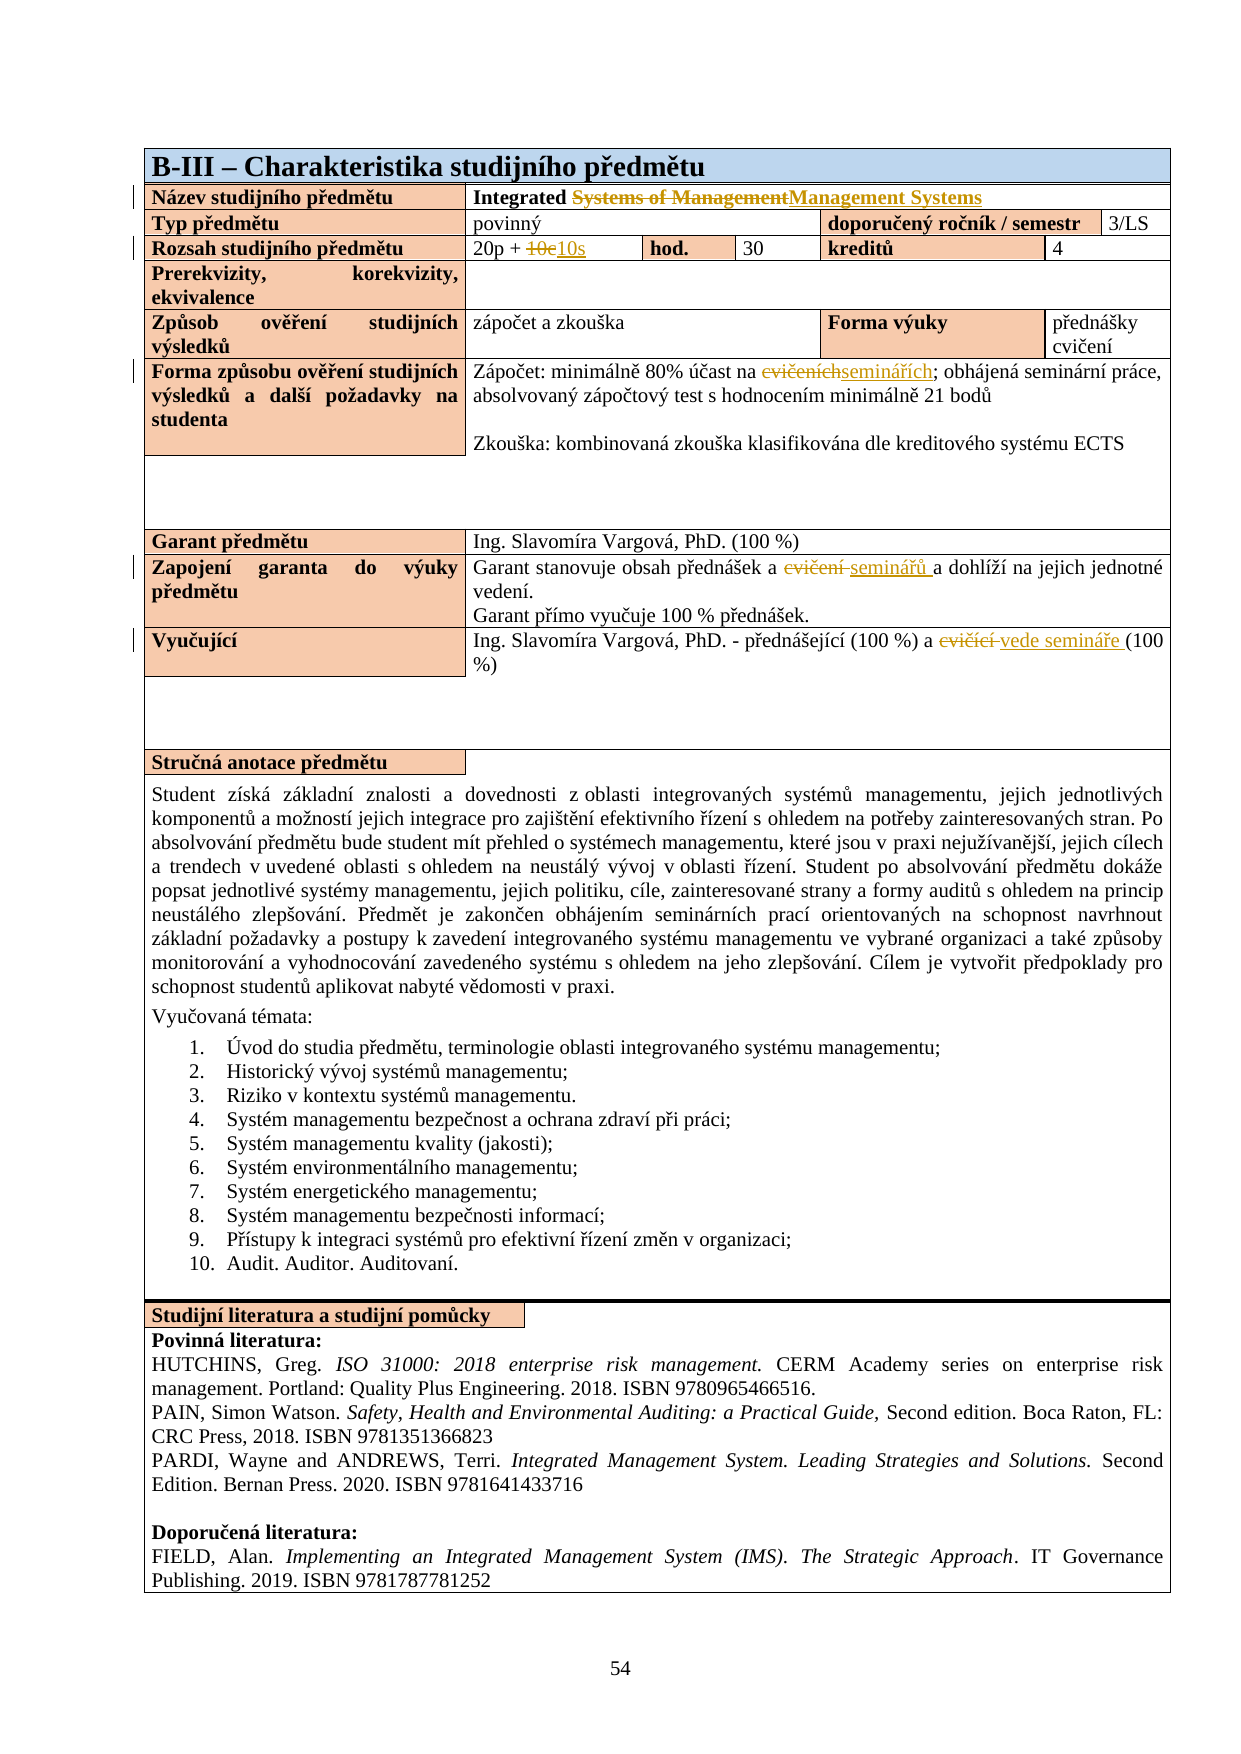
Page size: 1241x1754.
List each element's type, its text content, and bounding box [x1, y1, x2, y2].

table_cell Typ předmětu [145, 210, 465, 234]
table_cell [145, 455, 1170, 528]
table_cell zápočet a zkouška [466, 310, 820, 358]
table_cell přednášky cvičení [1046, 310, 1170, 358]
table_cell Integrated [466, 185, 1170, 209]
table_cell Garant předmětu [145, 530, 465, 553]
table_cell Vyučující [145, 628, 465, 676]
table_cell doporučený ročník / semestr [821, 210, 1101, 234]
table_cell Název studijního předmětu [145, 185, 465, 209]
table_cell Zapojení garanta do výuky předmětu [145, 555, 465, 627]
table_cell 4 [1046, 236, 1170, 259]
table_cell [466, 750, 1170, 774]
table_cell Garant stanovuje obsah přednášek a a dohlíží na jejich jednotné vedení. Garant přímo vyučuje 100 % přednášek. [466, 555, 1170, 627]
table_cell Forma výuky [821, 310, 1044, 358]
table_cell Ing. Slavomíra Vargová, PhD. (100 %) [466, 530, 1170, 553]
table_cell Forma způsobu ověření studijních výsledků a další požadavky na studenta [145, 359, 465, 455]
table_cell 20p + [466, 236, 642, 259]
table_cell 3/LS [1102, 210, 1170, 234]
table_cell [466, 261, 1170, 309]
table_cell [145, 1327, 1170, 1592]
table_cell Rozsah studijního předmětu [145, 236, 465, 259]
table_cell hod. [643, 236, 735, 259]
table_cell Zápočet: minimálně 80% účast na ; obhájená seminární práce, absolvovaný zápočtový test s hodnocením minimálně 21 bodů Zkouška: kombinovaná zkouška klasifikována dle kreditového systému ECTS [466, 359, 1170, 455]
table_cell [145, 676, 1170, 749]
table_cell Ing. Slavomíra Vargová, PhD. - přednášející (100 %) a (100 %) [466, 628, 1170, 676]
table_cell Studijní literatura a studijní pomůcky [145, 1303, 524, 1327]
table_cell 30 [736, 236, 820, 259]
table_cell [525, 1303, 1170, 1327]
table_cell povinný [466, 210, 820, 234]
table_header B-III – Charakteristika studijního předmětu [145, 149, 1170, 182]
table_cell Stručná anotace předmětu [145, 750, 465, 774]
table_cell Student získá základní znalosti a dovednosti z oblasti integrovaných systémů managementu, jejich jednotlivých komponentů a možností jejich integrace pro zajištění efektivního řízení s ohledem na potřeby zainteresovaných stran. Po absolvování předmětu bude student mít přehled o systémech managementu, které jsou v praxi nejužívanější, jejich cílech a trendech v uvedené oblasti s ohledem na neustálý vývoj v oblasti řízení. Student po absolvování předmětu dokáže popsat jednotlivé systémy managementu, jejich politiku, cíle, zainteresované strany a formy auditů s ohledem na princip neustálého zlepšování. Předmět je zakončen obhájením seminárních prací orientovaných na schopnost navrhnout základní požadavky a postupy k zavedení integrovaného systému managementu ve vybrané organizaci a také způsoby monitorování a vyhodnocování zavedeného systému s ohledem na jeho zlepšování. Cílem je vytvořit předpoklady pro schopnost studentů aplikovat nabyté vědomosti v praxi. Vyučovaná témata: Úvod do studia předmětu, terminologie oblasti integrovaného systému managementu; Historický vývoj systémů managementu; Riziko v kontextu systémů managementu. Systém managementu bezpečnost a ochrana zdraví při práci; Systém managementu kvality (jakosti); Systém environmentálního managementu; Systém energetického managementu; Systém managementu bezpečnosti informací; Přístupy k integraci systémů pro efektivní řízení změn v organizaci; Audit. Auditor. Auditovaní. [145, 774, 1170, 1299]
table_cell Způsob ověření studijních výsledků [145, 310, 465, 358]
table_cell kreditů [821, 236, 1044, 259]
table_cell Prerekvizity, korekvizity, ekvivalence [145, 261, 465, 309]
